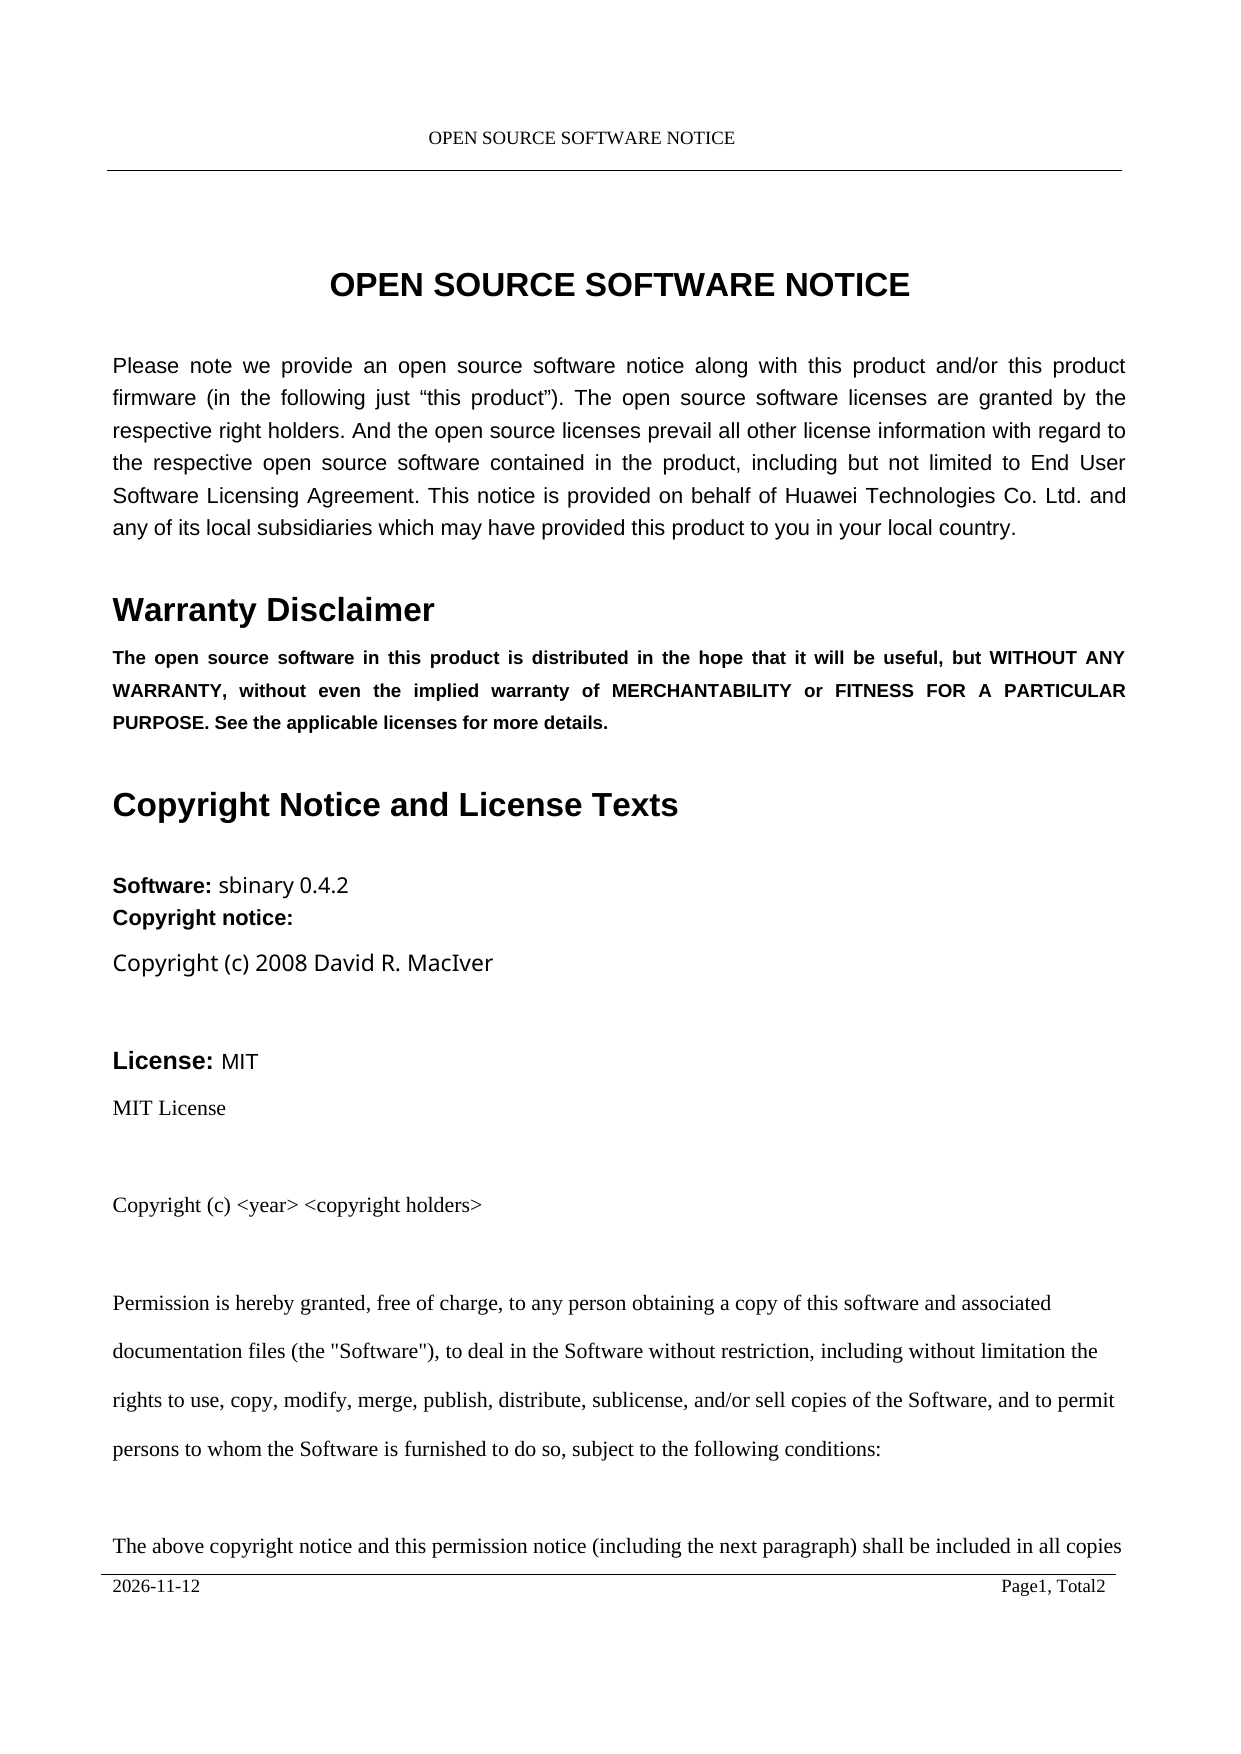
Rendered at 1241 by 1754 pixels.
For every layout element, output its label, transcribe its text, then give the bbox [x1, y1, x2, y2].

text The open source software in this product is distributed in the hope that it will be useful, but WITHOUT ANY WARRANTY, without even the implied warranty of MERCHANTABILITY or FITNESS FOR A PARTICULAR PURPOSE. See the applicable licenses for more details. [112, 641, 1128, 739]
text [112, 1091, 1128, 1562]
text OPEN SOURCE SOFTWARE NOTICE [112, 251, 1128, 316]
text Warranty Disclaimer [112, 576, 1128, 641]
text Software: sbinary 0.4.2 [112, 869, 1128, 901]
text Copyright notice: [112, 901, 1128, 934]
text Copyright Notice and License Texts [112, 771, 1128, 836]
text License: MIT [112, 1044, 1128, 1077]
text Please note we provide an open source software notice along with this product and/or this product firmware (in the following just “this product”). The open source software licenses are granted by the respective right holders. And the open source licenses prevail all other license information with regard to the respective open source software contained in the product, including but not limited to End User Software Licensing Agreement. This notice is provided on behalf of Huawei Technologies Co. Ltd. and any of its local subsidiaries which may have provided this product to you in your local country. [112, 349, 1128, 544]
text Copyright (c) 2008 David R. MacIver [112, 947, 1128, 1028]
